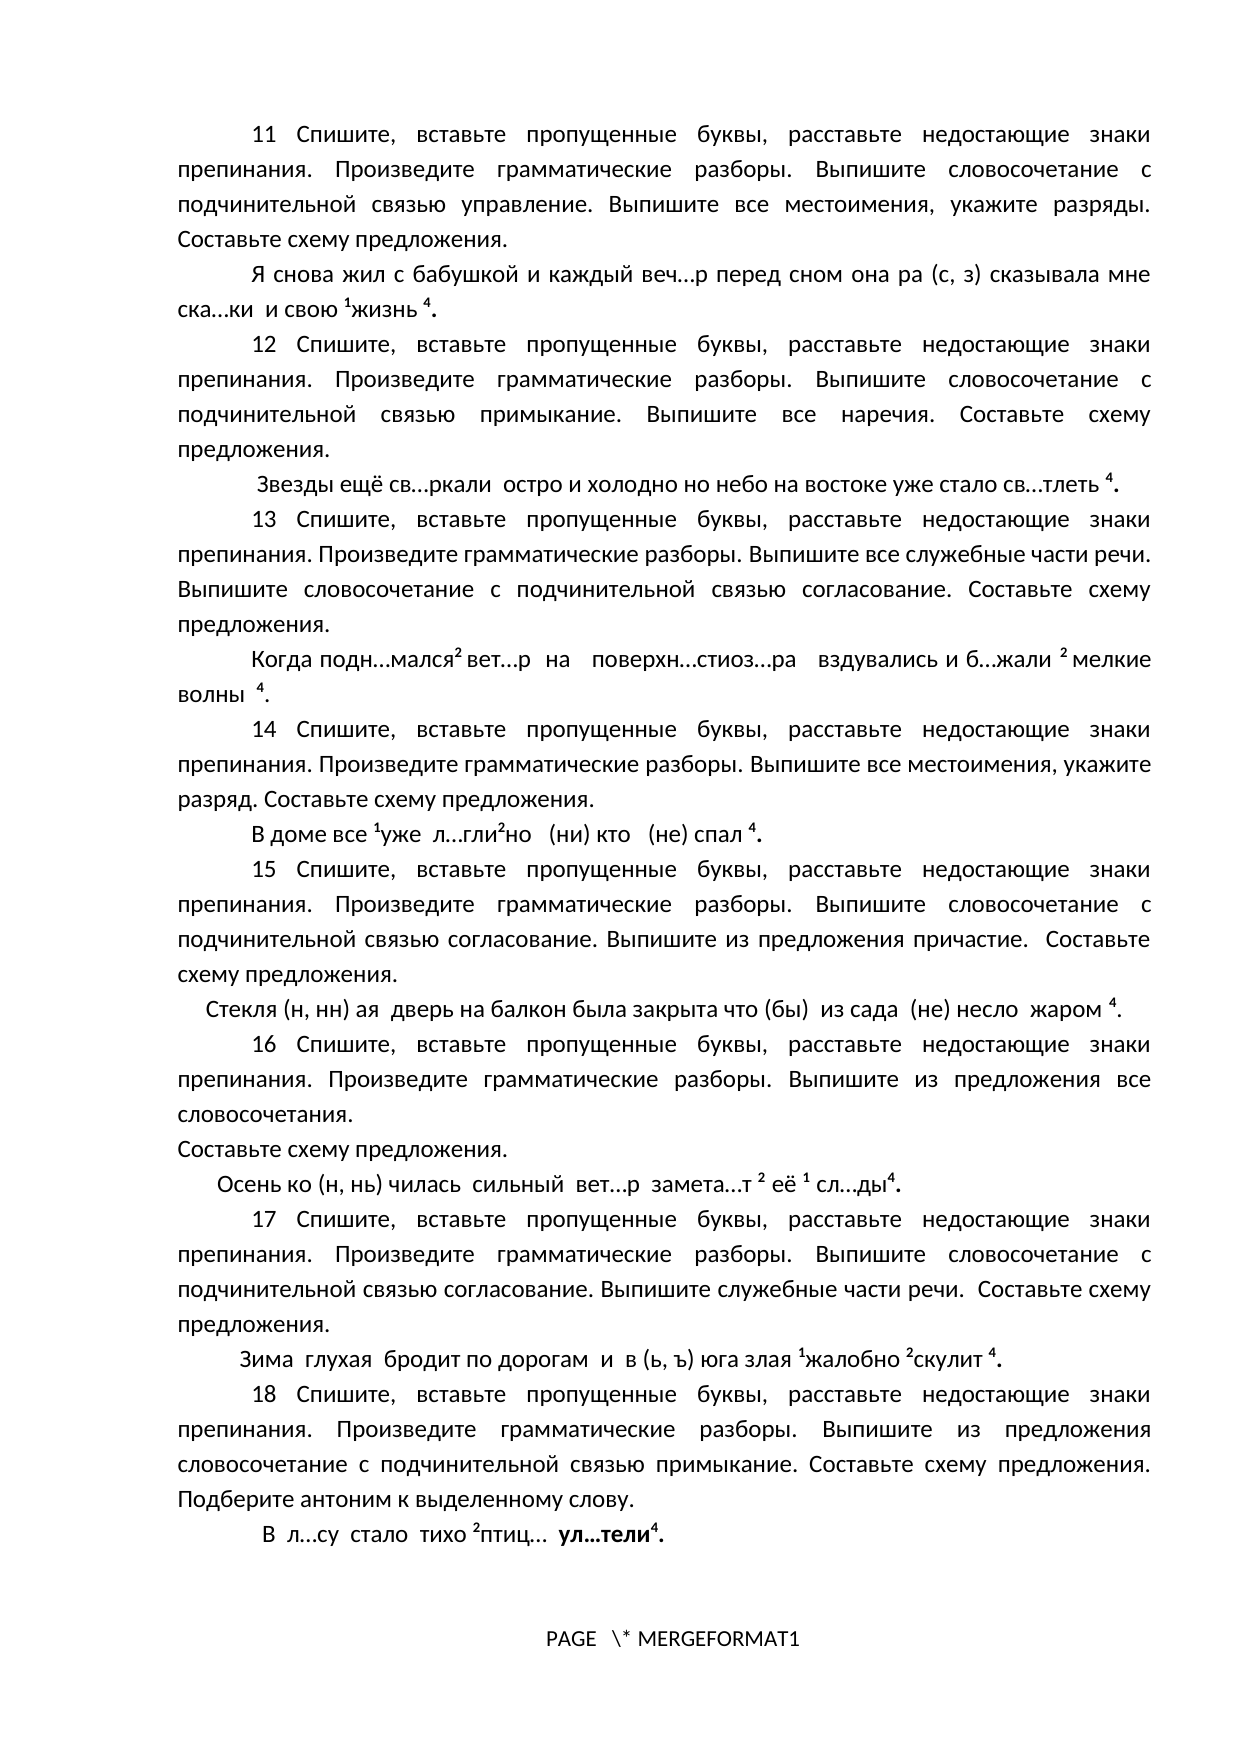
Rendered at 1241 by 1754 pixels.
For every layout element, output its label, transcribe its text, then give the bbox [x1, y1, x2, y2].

text Я снова жил с бабушкой и каждый веч…р перед сном она ра (с, з) сказывала мне ска…ки и свою 1жизнь 4. [177, 258, 1152, 324]
text В л…су стало тихо 2птиц… ул…тели4. [177, 1518, 1152, 1549]
text 16 Спишите, вставьте пропущенные буквы, расставьте недостающие знаки препинания. Произведите грамматические разборы. Выпишите из предложения все словосочетания. [177, 1028, 1152, 1129]
text 17 Спишите, вставьте пропущенные буквы, расставьте недостающие знаки препинания. Произведите грамматические разборы. Выпишите словосочетание с подчинительной связью согласование. Выпишите служебные части речи. Составьте схему предложения. [177, 1203, 1152, 1339]
text Звезды ещё св…ркали остро и холодно но небо на востоке уже стало св…тлеть 4. [177, 468, 1152, 499]
text 12 Спишите, вставьте пропущенные буквы, расставьте недостающие знаки препинания. Произведите грамматические разборы. Выпишите словосочетание с подчинительной связью примыкание. Выпишите все наречия. Составьте схему предложения. [177, 328, 1152, 464]
text 14 Спишите, вставьте пропущенные буквы, расставьте недостающие знаки препинания. Произведите грамматические разборы. Выпишите все местоимения, укажите разряд. Составьте схему предложения. [177, 713, 1152, 814]
text Осень ко (н, нь) чилась сильный вет…р замета…т 2 её 1 сл…ды4. [177, 1168, 1152, 1199]
text 13 Спишите, вставьте пропущенные буквы, расставьте недостающие знаки препинания. Произведите грамматические разборы. Выпишите все служебные части речи. Выпишите словосочетание с подчинительной связью согласование. Составьте схему предложения. [177, 503, 1152, 639]
text 15 Спишите, вставьте пропущенные буквы, расставьте недостающие знаки препинания. Произведите грамматические разборы. Выпишите словосочетание с подчинительной связью согласование. Выпишите из предложения причастие. Составьте схему предложения. [177, 853, 1152, 989]
text Стекля (н, нн) ая дверь на балкон была закрыта что (бы) из сада (не) несло жаром 4. [177, 993, 1152, 1024]
text Составьте схему предложения. [177, 1133, 1152, 1164]
text 18 Спишите, вставьте пропущенные буквы, расставьте недостающие знаки препинания. Произведите грамматические разборы. Выпишите из предложения словосочетание с подчинительной связью примыкание. Составьте схему предложения. Подберите антоним к выделенному слову. [177, 1378, 1152, 1514]
text В доме все 1уже л…гли2но (ни) кто (не) спал 4. [177, 818, 1152, 849]
text 11 Спишите, вставьте пропущенные буквы, расставьте недостающие знаки препинания. Произведите грамматические разборы. Выпишите словосочетание с подчинительной связью управление. Выпишите все местоимения, укажите разряды. Составьте схему предложения. [177, 118, 1152, 254]
text Когда подн…мался2 вет…р на поверхн…стиоз…ра вздувались и б…жали 2 мелкие волны 4. [177, 643, 1152, 709]
text Зима глухая бродит по дорогам и в (ь, ъ) юга злая 1жалобно 2скулит 4. [177, 1343, 1152, 1374]
